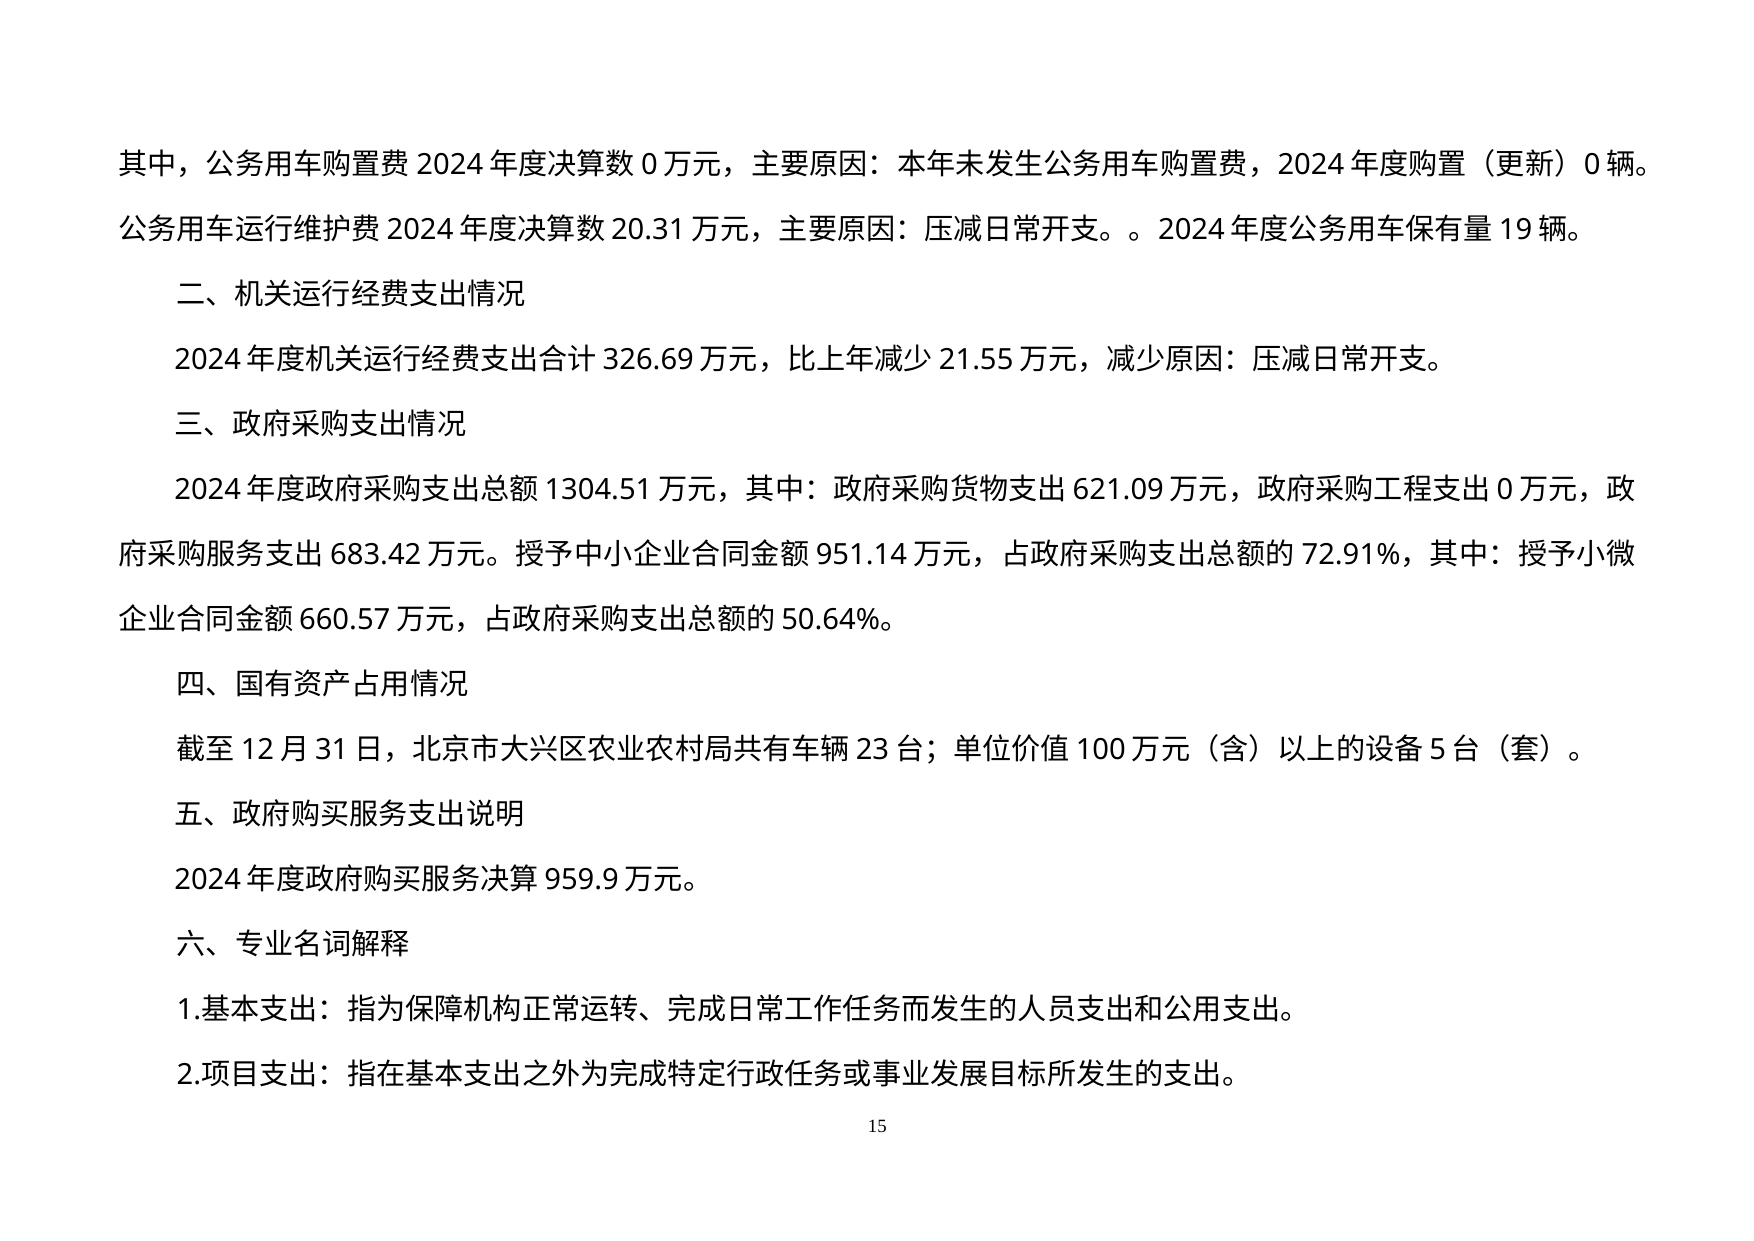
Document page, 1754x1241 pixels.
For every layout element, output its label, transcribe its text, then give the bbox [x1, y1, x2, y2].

text 截至12月31日，北京市大兴区农业农村局共有车辆23台；单位价值100万元（含）以上的设备5台（套）。 [118, 714, 1636, 779]
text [118, 129, 1636, 259]
text 2.项目支出：指在基本支出之外为完成特定行政任务或事业发展目标所发生的支出。 [118, 1039, 1636, 1104]
text 五、政府购买服务支出说明 [118, 779, 1636, 844]
text 六、专业名词解释 [118, 909, 1636, 974]
text 2024年度机关运行经费支出合计326.69万元，比上年减少21.55万元，减少原因：压减日常开支。 [118, 324, 1636, 389]
text 三、政府采购支出情况 [174, 389, 1636, 454]
text 二、机关运行经费支出情况 [118, 259, 1636, 324]
text 四、国有资产占用情况 [118, 649, 1636, 714]
text 2024年度政府采购支出总额1304.51万元，其中：政府采购货物支出621.09万元，政府采购工程支出0万元，政府采购服务支出683.42万元。授予中小企业合同金额951.14万元，占政府采购支出总额的72.91%，其中：授予小微企业合同金额660.57万元，占政府采购支出总额的50.64%。 [118, 454, 1636, 649]
text 1.基本支出：指为保障机构正常运转、完成日常工作任务而发生的人员支出和公用支出。 [118, 974, 1636, 1039]
text 2024年度政府购买服务决算959.9万元。 [118, 844, 1636, 909]
